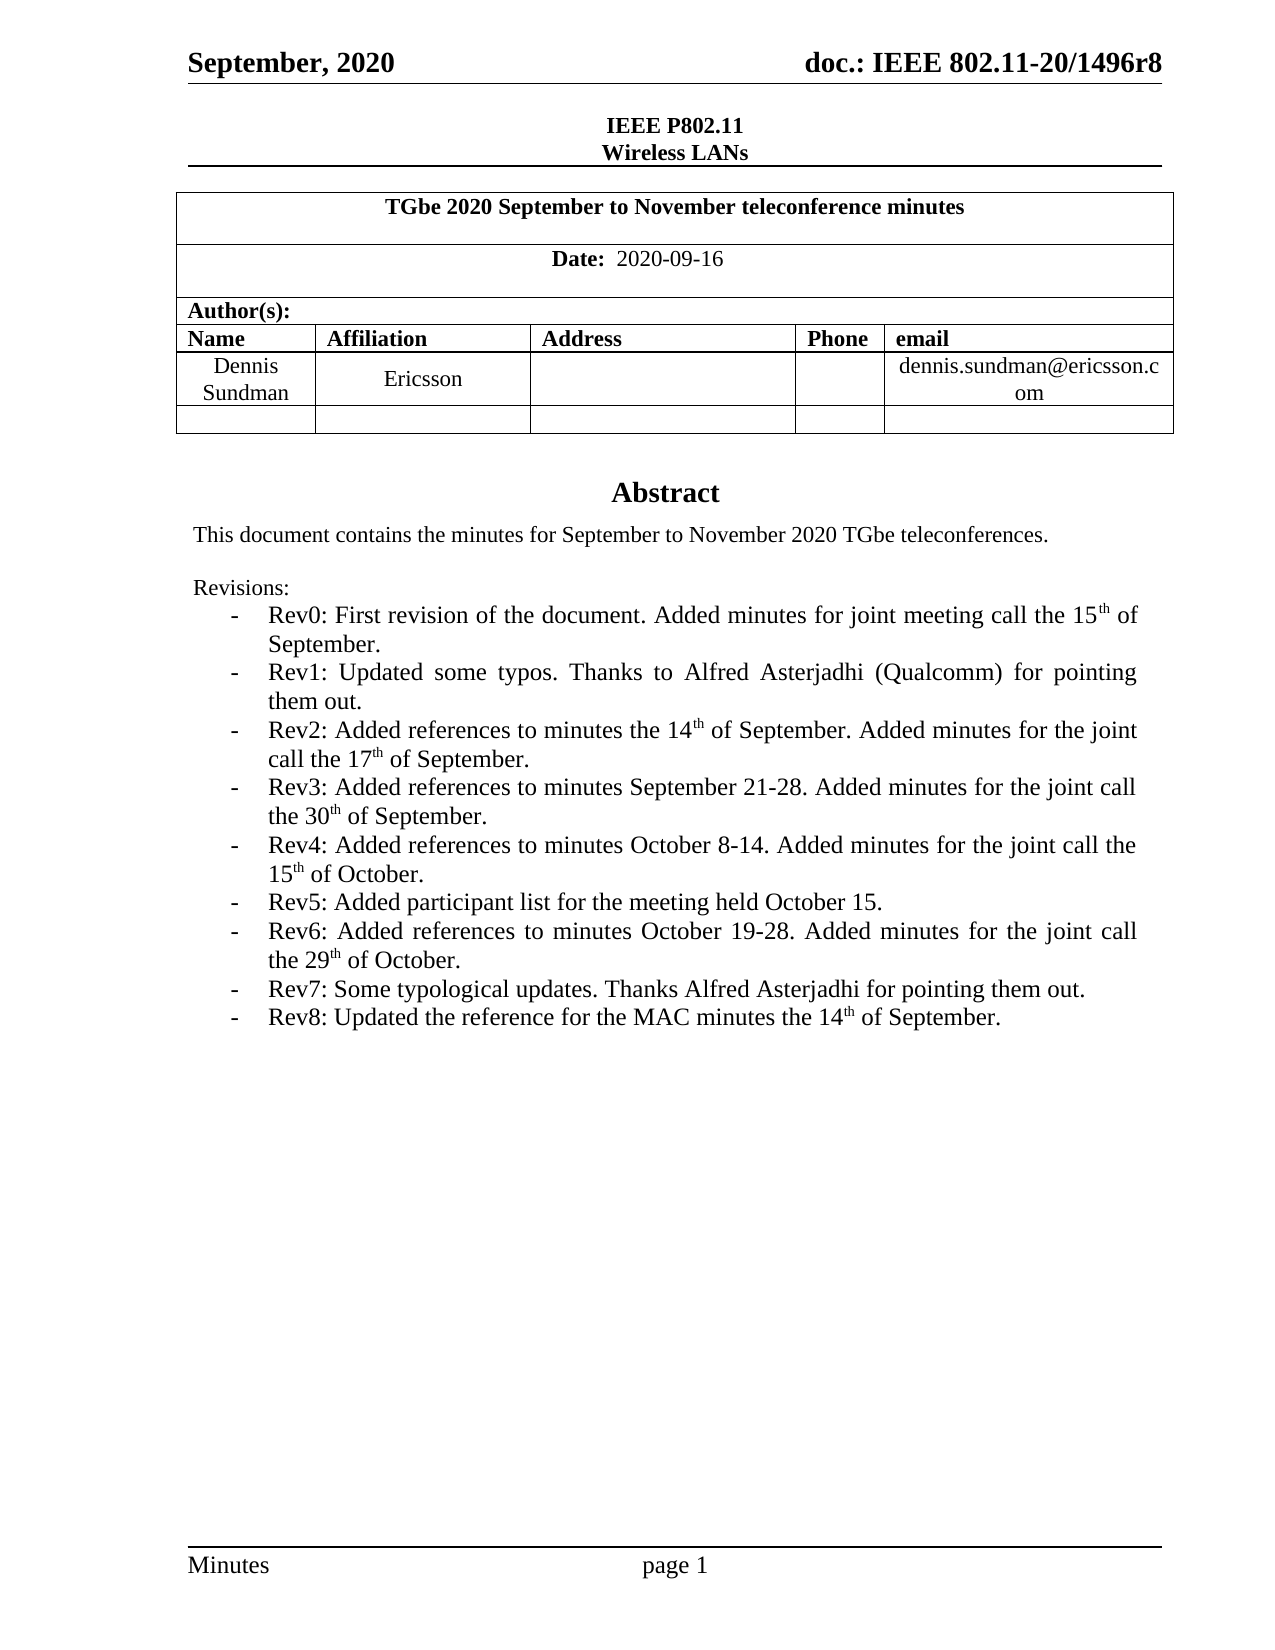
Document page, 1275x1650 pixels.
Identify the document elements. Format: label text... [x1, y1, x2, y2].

table_cell Author(s): [177, 298, 1173, 324]
table_cell Ericsson [316, 353, 530, 405]
table_cell Name [177, 325, 315, 351]
table_cell Phone [796, 325, 884, 351]
table_cell [177, 406, 315, 432]
text IEEE P802.11 Wireless LANs [187, 112, 1162, 167]
table_cell Address [531, 325, 795, 351]
table_cell [531, 406, 795, 432]
table_cell Dennis Sundman [177, 353, 315, 405]
table_cell [796, 353, 884, 405]
table_header TGbe 2020 September to November teleconference minutes [177, 193, 1173, 244]
table_cell Affiliation [316, 325, 530, 351]
table_cell [885, 406, 1173, 432]
table_cell email [885, 325, 1173, 351]
table_cell [316, 406, 530, 432]
table_cell [531, 353, 795, 405]
table_cell [796, 406, 884, 432]
table_cell Date: 2020-09-16 [177, 245, 1173, 297]
table_cell dennis.sundman@ericsson.com [885, 353, 1173, 405]
